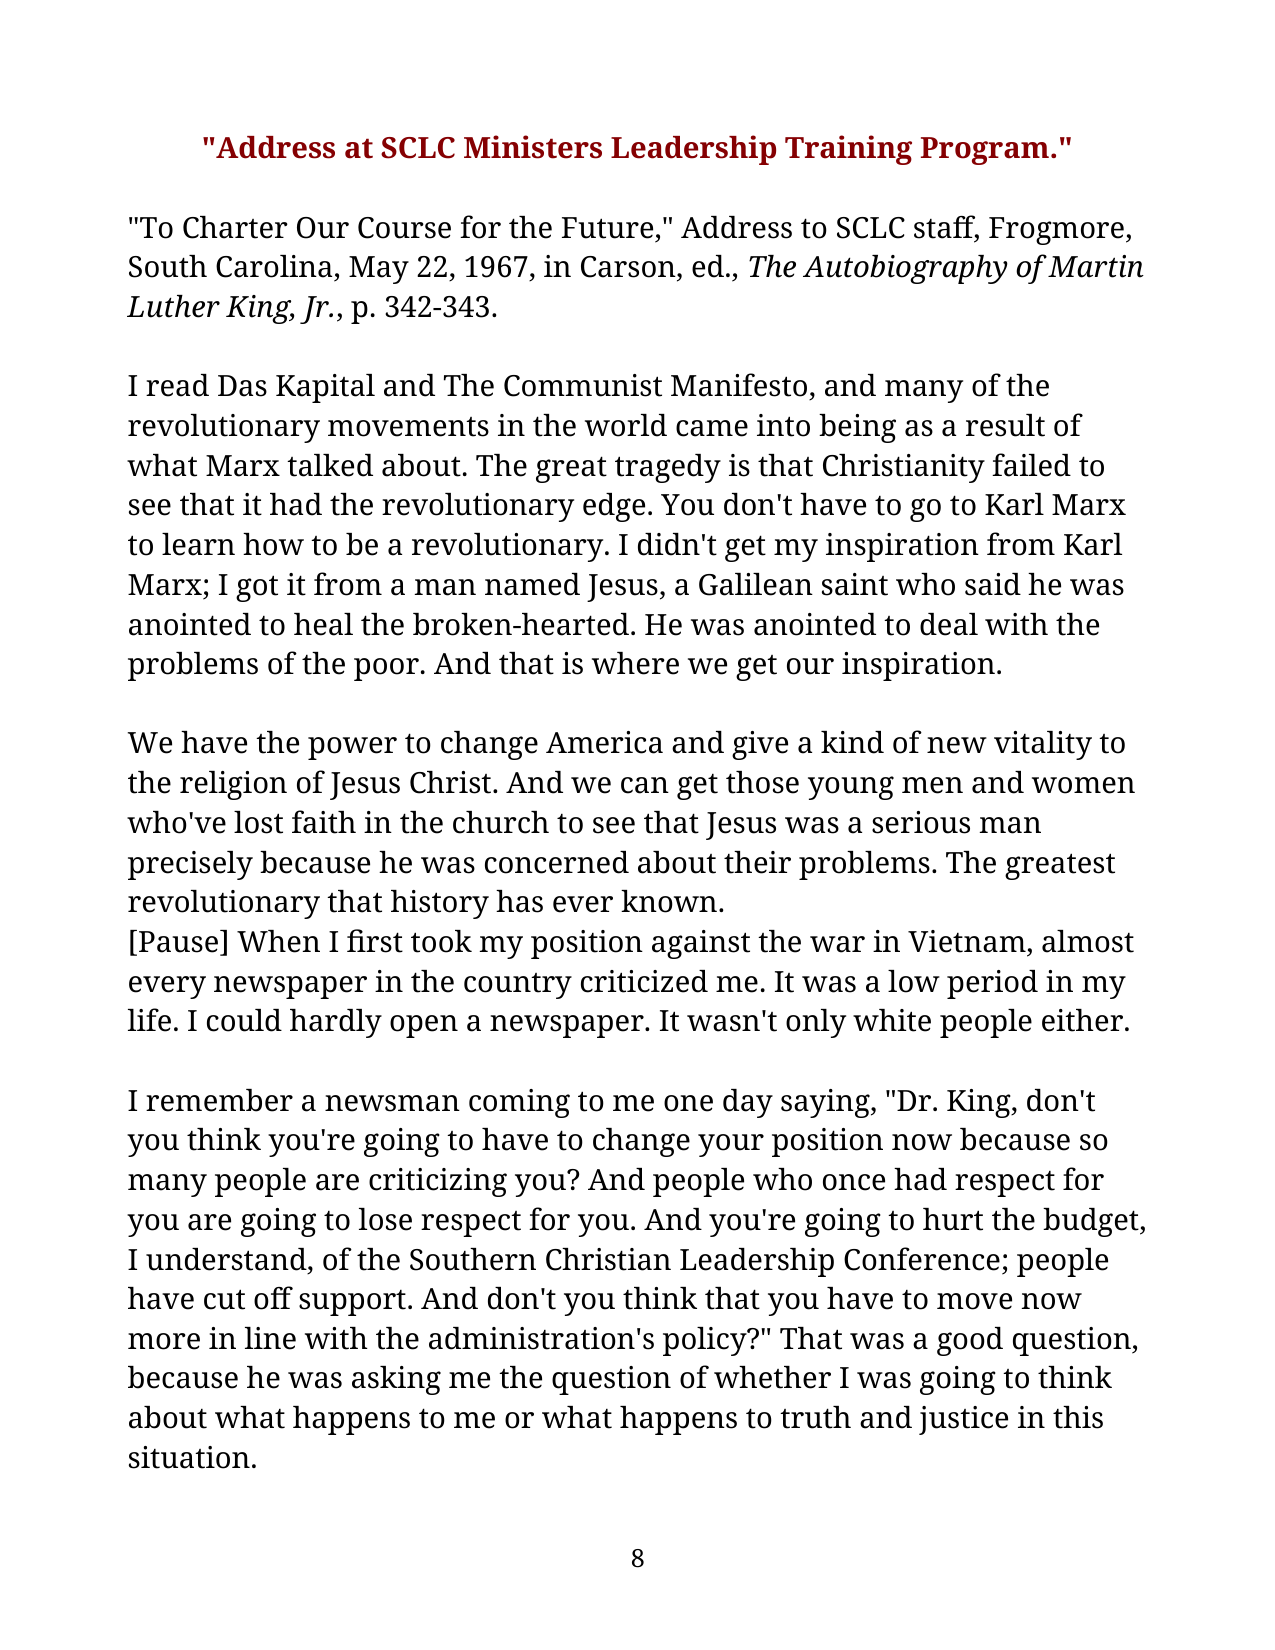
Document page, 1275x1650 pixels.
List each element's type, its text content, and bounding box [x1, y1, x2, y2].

text [Pause] When I first took my position against the war in Vietnam, almost every newspaper in the country criticized me. It was a low period in my life. I could hardly open a newspaper. It wasn't only white people either. [127, 921, 1147, 1040]
text I remember a newsman coming to me one day saying, "Dr. King, don't you think you're going to have to change your position now because so many people are criticizing you? And people who once had respect for you are going to lose respect for you. And you're going to hurt the budget, I understand, of the Southern Christian Leadership Conference; people have cut off support. And don't you think that you have to move now more in line with the administration's policy?" That was a good question, because he was asking me the question of whether I was going to think about what happens to me or what happens to truth and justice in this situation. [127, 1080, 1147, 1477]
text "To Charter Our Course for the Future," Address to SCLC staff, Frogmore, South Carolina, May 22, 1967, in Carson, ed., The Autobiography of Martin Luther King, Jr., p. 342-343. [127, 207, 1147, 326]
text We have the power to change America and give a kind of new vitality to the religion of Jesus Christ. And we can get those young men and women who've lost faith in the church to see that Jesus was a serious man precisely because he was concerned about their problems. The greatest revolutionary that history has ever known. [127, 723, 1147, 921]
text "Address at SCLC Ministers Leadership Training Program." [127, 127, 1147, 167]
text I read Das Kapital and The Communist Manifesto, and many of the revolutionary movements in the world came into being as a result of what Marx talked about. The great tragedy is that Christianity failed to see that it had the revolutionary edge. You don't have to go to Karl Marx to learn how to be a revolutionary. I didn't get my inspiration from Karl Marx; I got it from a man named Jesus, a Galilean saint who said he was anointed to heal the broken-hearted. He was anointed to deal with the problems of the poor. And that is where we get our inspiration. [127, 366, 1147, 683]
